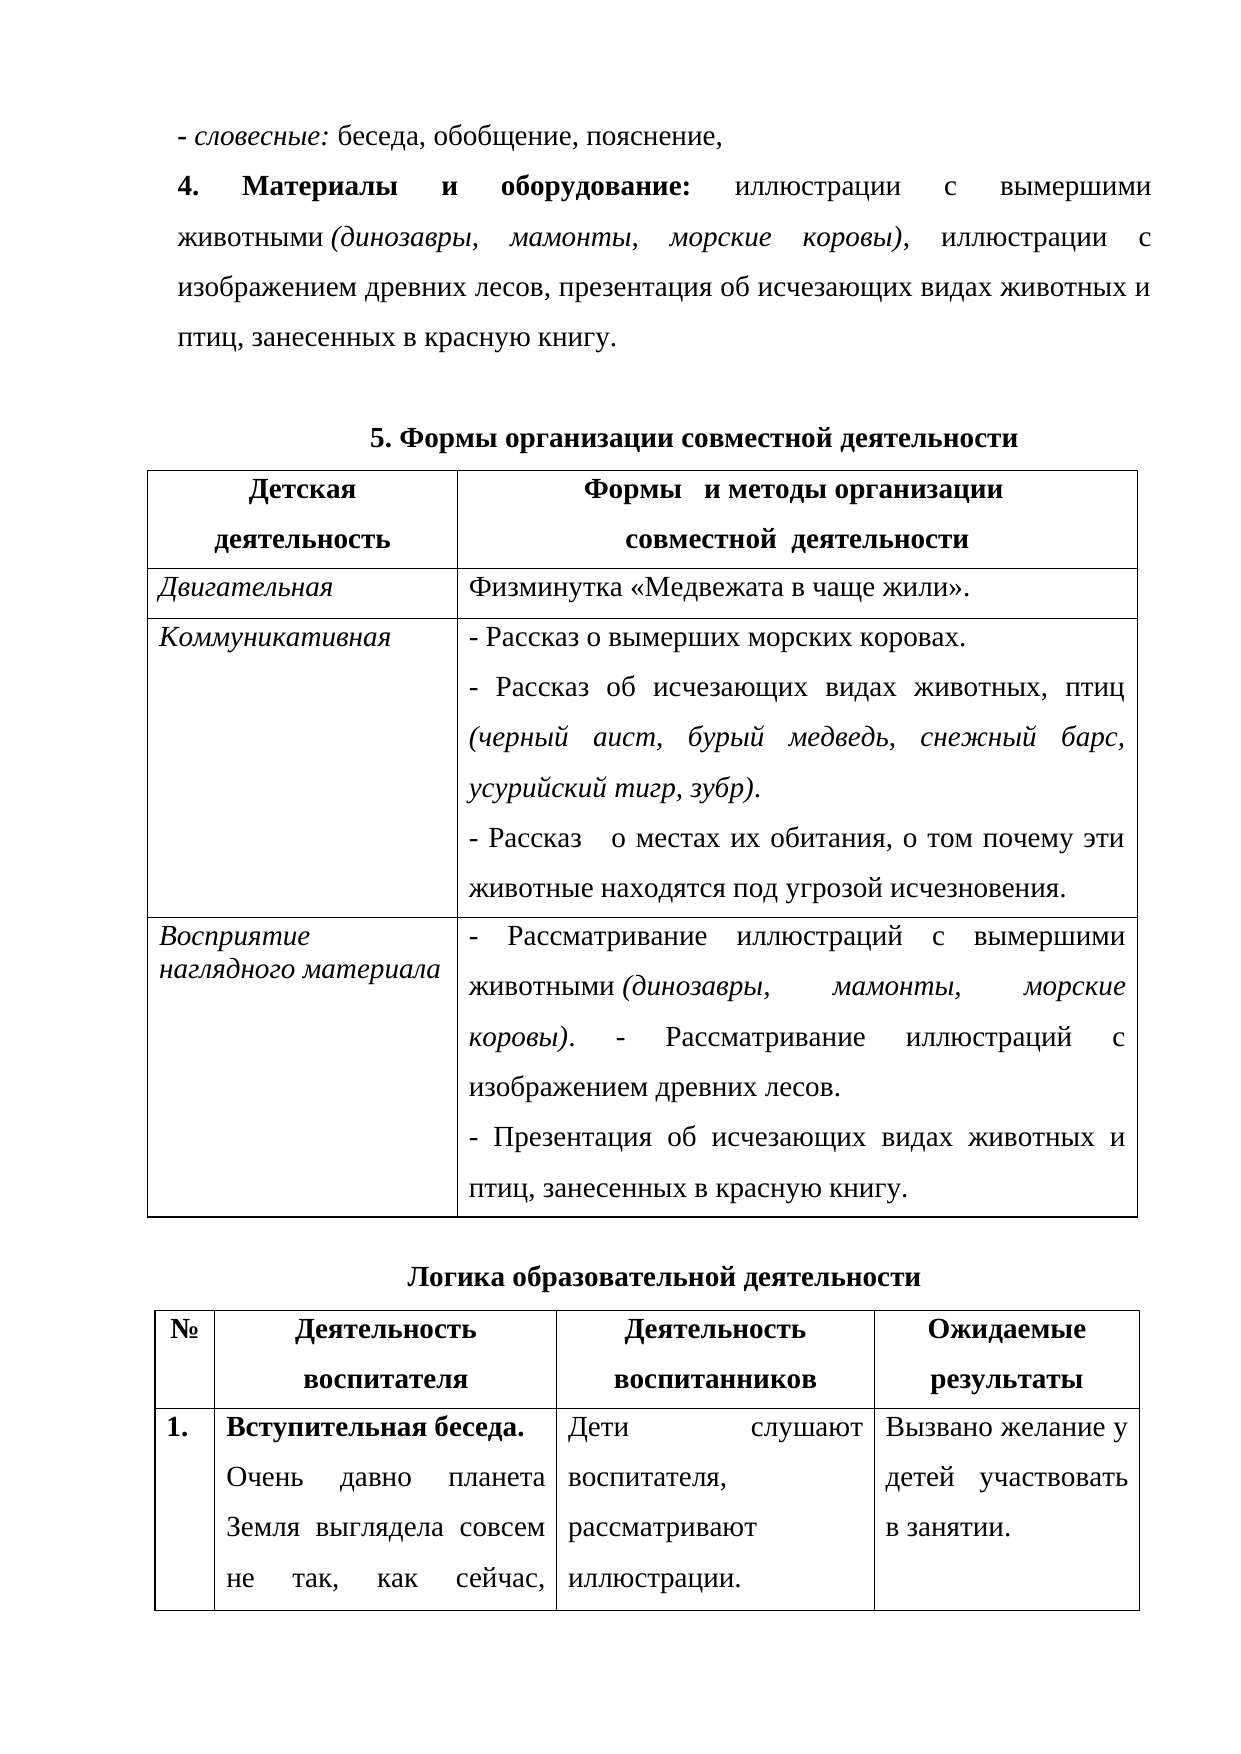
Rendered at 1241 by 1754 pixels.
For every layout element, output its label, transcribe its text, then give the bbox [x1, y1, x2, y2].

table_header Ожидаемые результаты [875, 1311, 1139, 1408]
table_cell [557, 1409, 874, 1610]
table_header Детская деятельность [148, 471, 457, 568]
table_cell - Рассказ о вымерших морских коровах. - Рассказ об исчезающих видах животных, птиц (черный аист, бурый медведь, снежный барс, усурийский тигр, зубр). - Рассказ о местах их обитания, о том почему эти животные находятся под угрозой исчезновения. [458, 619, 1137, 917]
table_header Деятельность воспитателя [215, 1311, 556, 1408]
table_header № [156, 1311, 214, 1408]
table_header Формы и методы организации совместной деятельности [458, 471, 1137, 568]
text Логика образовательной деятельности [177, 1259, 1152, 1293]
table_cell Коммуникативная [148, 619, 457, 917]
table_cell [875, 1409, 1139, 1610]
text 4. Материалы и оборудование: иллюстрации с вымершими животными (динозавры, мамонты, морские коровы), иллюстрации с изображением древних лесов, презентация об исчезающих видах животных и птиц, занесенных в красную книгу. [177, 168, 1152, 353]
text 5. Формы организации совместной деятельности [177, 420, 1152, 453]
table_header Деятельность воспитанников [557, 1311, 874, 1408]
table_cell Восприятие наглядного материала [148, 918, 457, 1216]
table_cell 1. [156, 1409, 214, 1610]
table_cell Физминутка «Медвежата в чаще жили». [458, 569, 1137, 618]
table_cell Двигательная [148, 569, 457, 618]
text - словесные: беседа, обобщение, пояснение, [177, 118, 1152, 152]
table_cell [215, 1409, 556, 1610]
table_cell - Рассматривание иллюстраций с вымершими животными (динозавры, мамонты, морские коровы). - Рассматривание иллюстраций с изображением древних лесов. - Презентация об исчезающих видах животных и птиц, занесенных в красную книгу. [458, 918, 1137, 1216]
